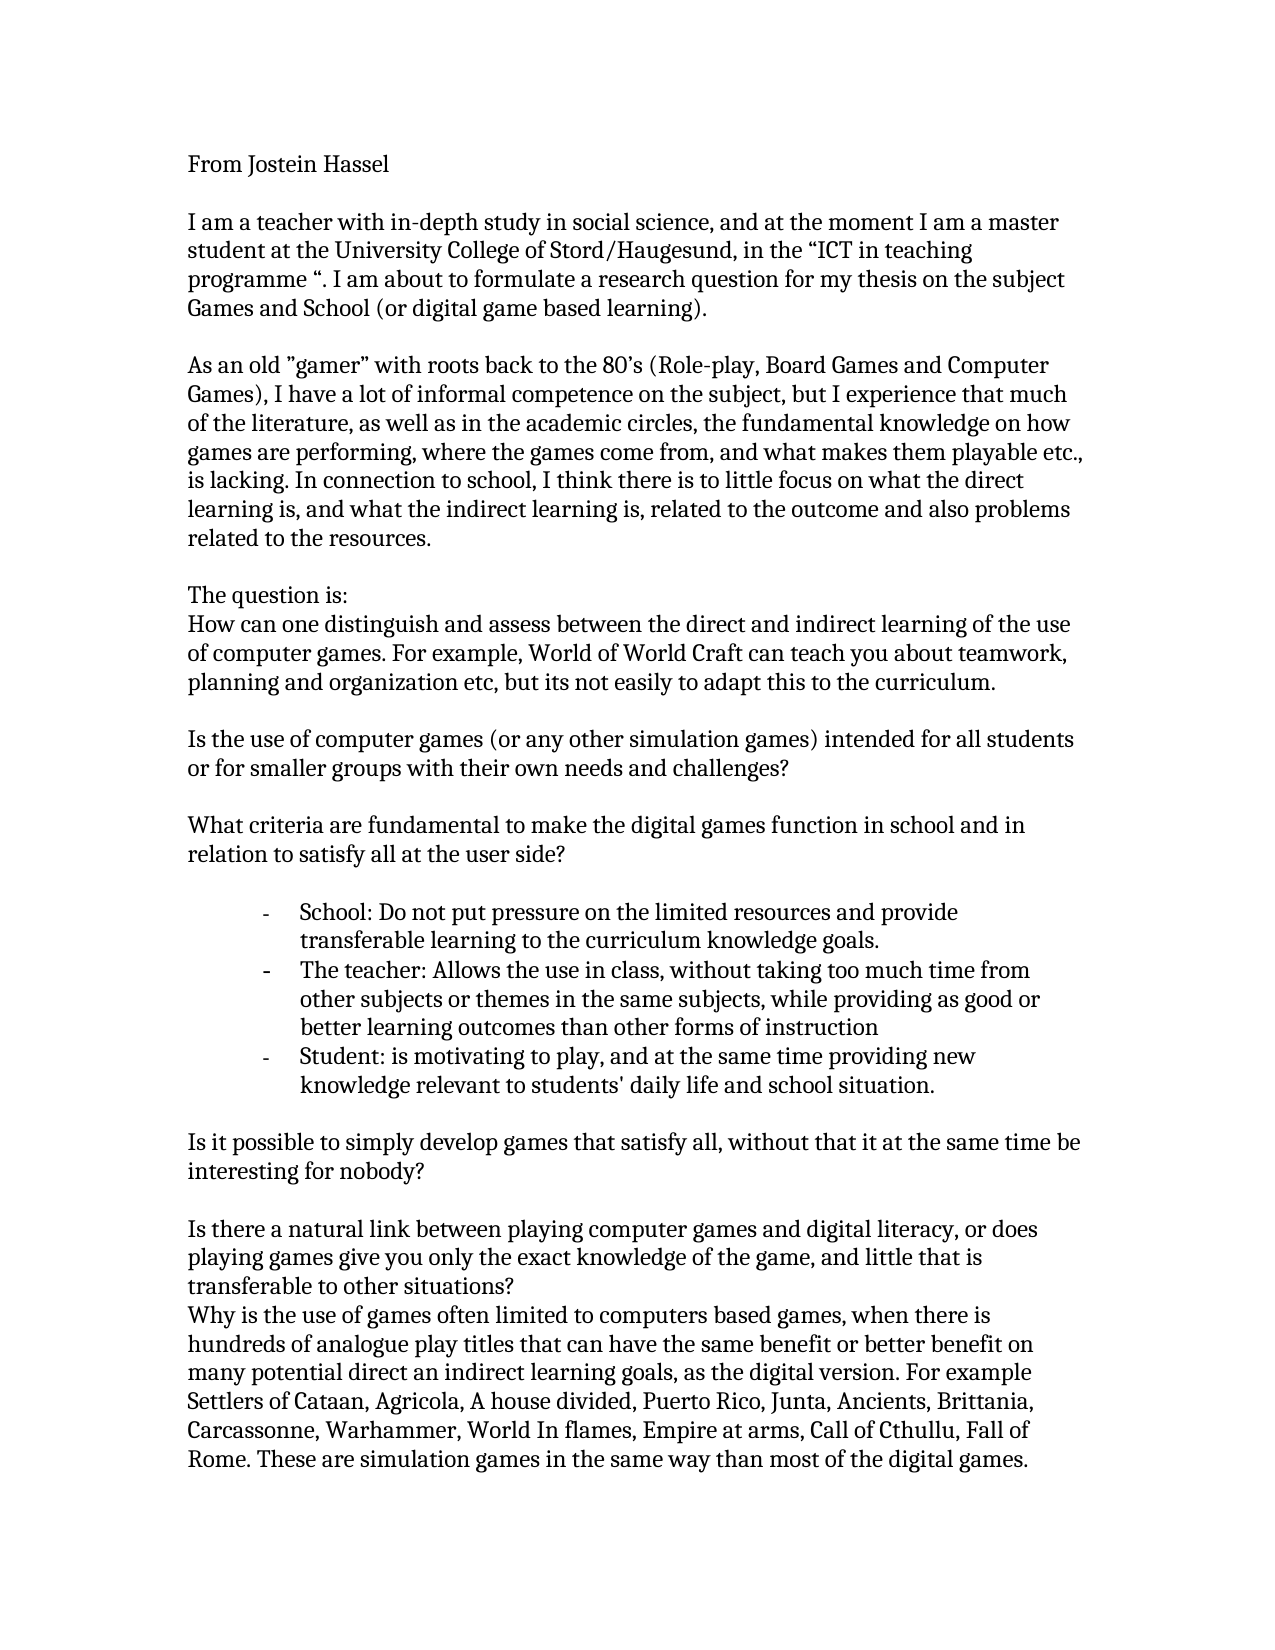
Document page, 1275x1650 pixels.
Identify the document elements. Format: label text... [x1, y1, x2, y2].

list Student: is motivating to play, and at the same time providing new knowledge relevant to students' daily life and school situation. [262, 1042, 1087, 1099]
text As an old ”gamer” with roots back to the 80’s (Role-play, Board Games and Computer Games), I have a lot of informal competence on the subject, but I experience that much of the literature, as well as in the academic circles, the fundamental knowledge on how games are performing, where the games come from, and what makes them playable etc., is lacking. In connection to school, I think there is to little focus on what the direct learning is, and what the indirect learning is, related to the outcome and also problems related to the resources. [187, 351, 1087, 552]
list School: Do not put pressure on the limited resources and provide transferable learning to the curriculum knowledge goals. [262, 897, 1087, 955]
text From Jostein Hassel [187, 150, 1087, 179]
text Is the use of computer games (or any other simulation games) intended for all students or for smaller groups with their own needs and challenges? What criteria are fundamental to make the digital games function in school and in relation to satisfy all at the user side? [187, 725, 1087, 869]
text Is it possible to simply develop games that satisfy all, without that it at the same time be interesting for nobody? [426, 1128, 1087, 1186]
text Is there a natural link between playing computer games and digital literacy, or does playing games give you only the exact knowledge of the game, and little that is transferable to other situations? Why is the use of games often limited to computers based games, when there is hundreds of analogue play titles that can have the same benefit or better benefit on many potential direct an indirect learning goals, as the digital version. For example Settlers of Cataan, Agricola, A house divided, Puerto Rico, Junta, Ancients, Brittania, Carcassonne, Warhammer, World In flames, Empire at arms, Call of Cthullu, Fall of Rome. These are simulation games in the same way than most of the digital games. [187, 1214, 1087, 1473]
text I am a teacher with in-depth study in social science, and at the moment I am a master student at the University College of Stord/Haugesund, in the “ICT in teaching programme “. I am about to formulate a research question for my thesis on the subject Games and School (or digital game based learning). [187, 207, 1087, 322]
list The teacher: Allows the use in class, without taking too much time from other subjects or themes in the same subjects, while providing as good or better learning outcomes than other forms of instruction [262, 955, 1087, 1042]
text How can one distinguish and assess between the direct and indirect learning of the use of computer games. For example, World of World Craft can teach you about teamwork, planning and organization etc, but its not easily to adapt this to the curriculum. [187, 610, 1087, 725]
text The question is: [187, 581, 1087, 610]
